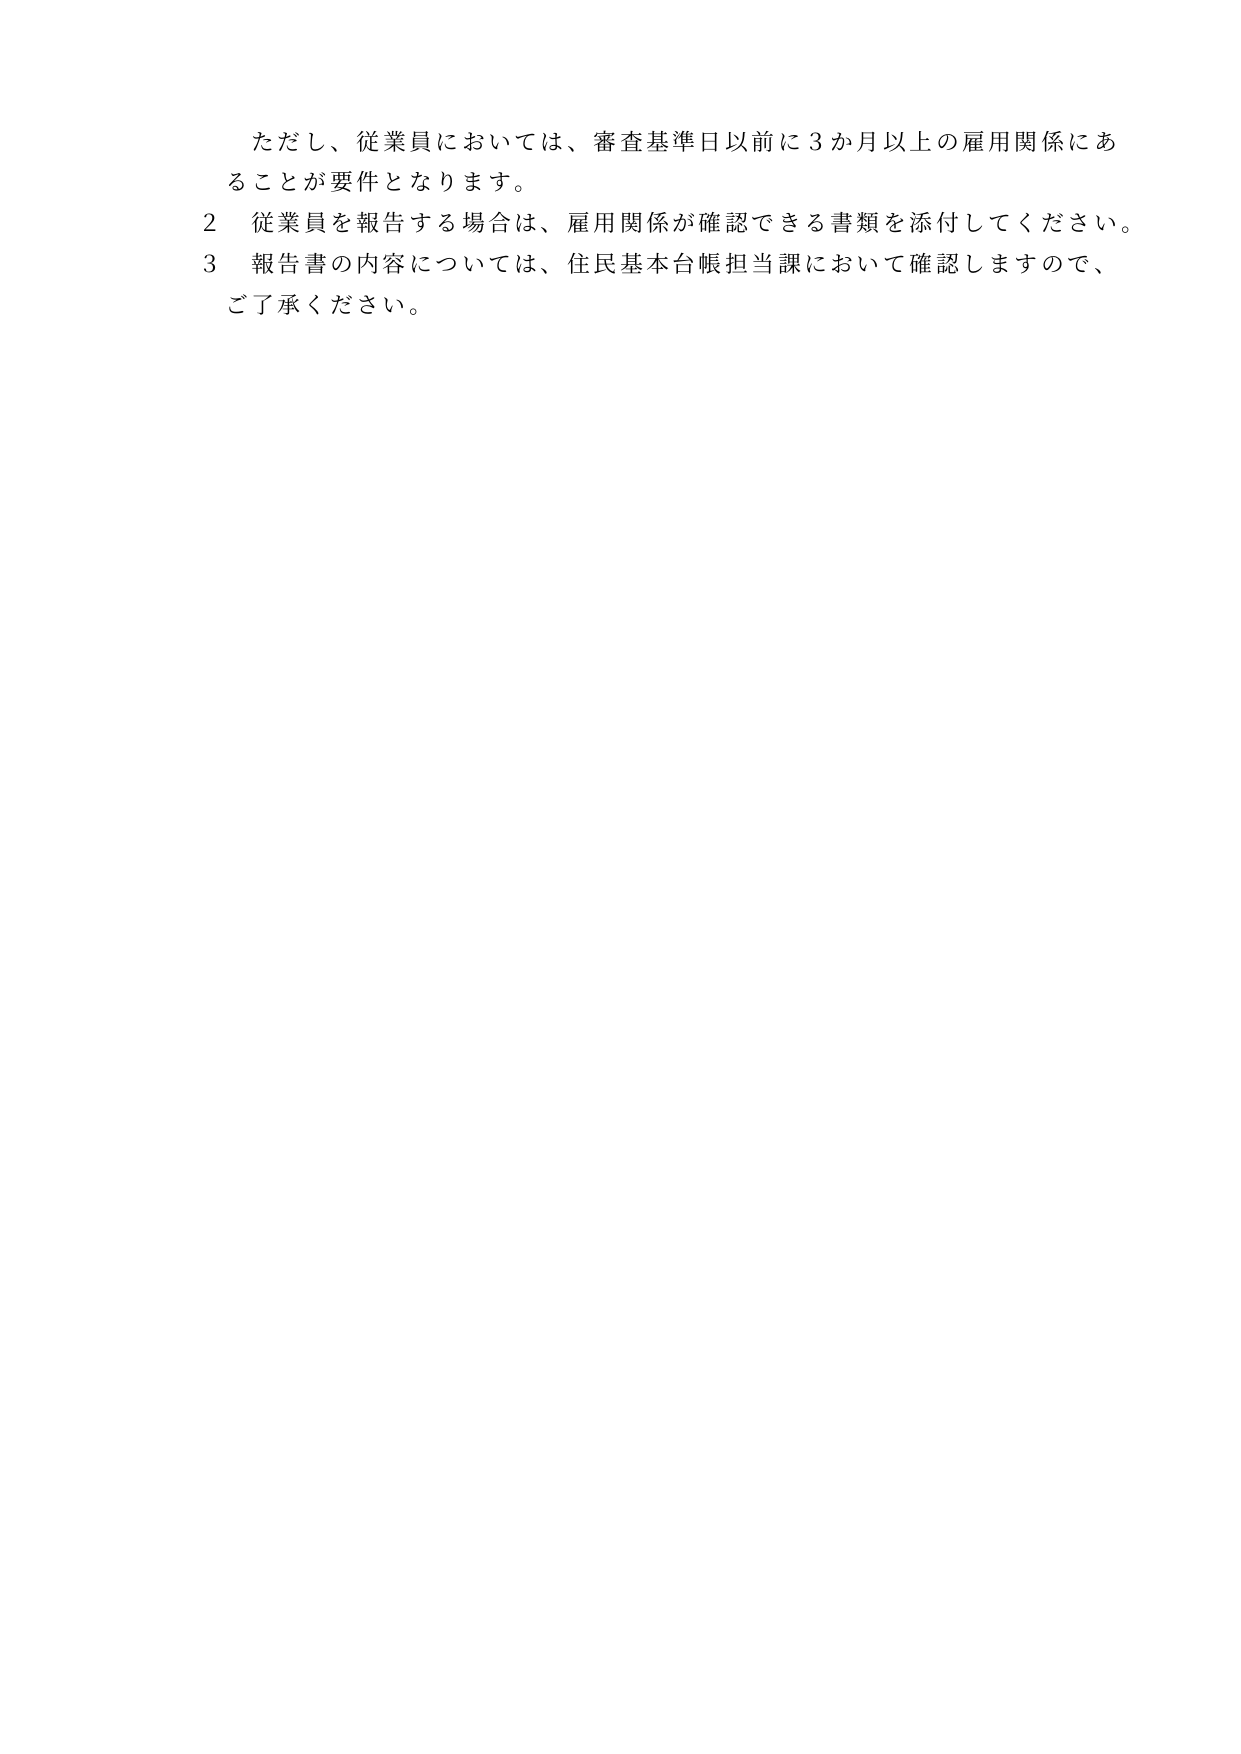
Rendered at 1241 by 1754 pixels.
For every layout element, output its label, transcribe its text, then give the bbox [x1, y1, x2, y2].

text ただし、従業員においては、審査基準日以前に３か月以上の雇用関係にあることが要件となります。 [219, 119, 1121, 201]
text ３ 報告書の内容については、住民基本台帳担当課において確認しますので、ご了承ください。 [185, 242, 1121, 324]
text ２ 従業員を報告する場合は、雇用関係が確認できる書類を添付してください。 [185, 201, 1121, 242]
